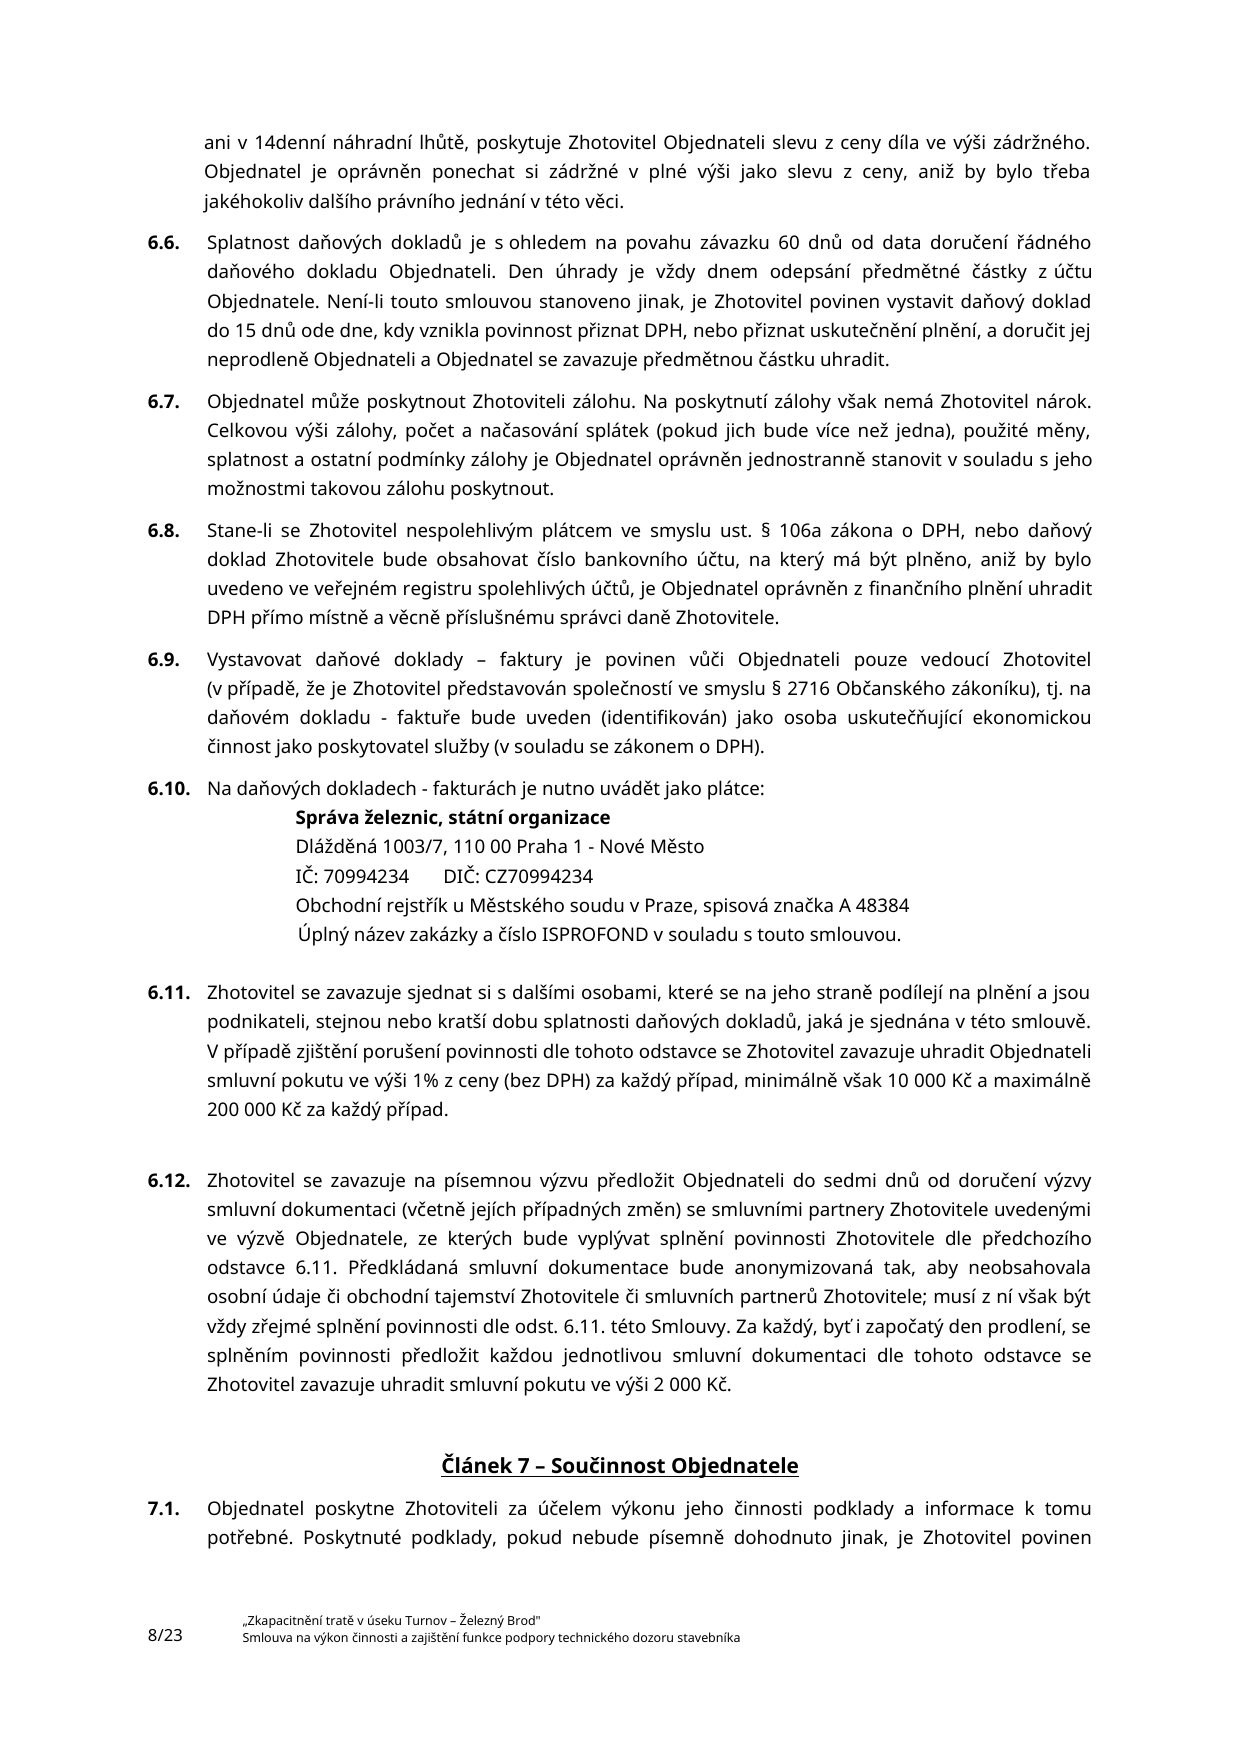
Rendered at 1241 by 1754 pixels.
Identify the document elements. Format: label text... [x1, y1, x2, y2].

text Obchodní rejstřík u Městského soudu v Praze, spisová značka A 48384 [148, 889, 1092, 918]
text 6.12. Zhotovitel se zavazuje na písemnou výzvu předložit Objednateli do sedmi dnů od doručení výzvy smluvní dokumentaci (včetně jejích případných změn) se smluvními partnery Zhotovitele uvedenými ve výzvě Objednatele, ze kterých bude vyplývat splnění povinnosti Zhotovitele dle předchozího odstavce 6.11. Předkládaná smluvní dokumentace bude anonymizovaná tak, aby neobsahovala osobní údaje či obchodní tajemství Zhotovitele či smluvních partnerů Zhotovitele; musí z ní však být vždy zřejmé splnění povinnosti dle odst. 6.11. této Smlouvy. Za každý, byť i započatý den prodlení, se splněním povinnosti předložit každou jednotlivou smluvní dokumentaci dle tohoto odstavce se Zhotovitel zavazuje uhradit smluvní pokutu ve výši 2 000 Kč. [148, 1164, 1092, 1397]
text 6.9. Vystavovat daňové doklady – faktury je povinen vůči Objednateli pouze vedoucí Zhotovitel (v případě, že je Zhotovitel představován společností ve smyslu § 2716 Občanského zákoníku), tj. na daňovém dokladu - faktuře bude uveden (identifikován) jako osoba uskutečňující ekonomickou činnost jako poskytovatel služby (v souladu se zákonem o DPH). [148, 643, 1092, 760]
text ani v 14denní náhradní lhůtě, poskytuje Zhotovitel Objednateli slevu z ceny díla ve výši zádržného. Objednatel je oprávněn ponechat si zádržné v plné výši jako slevu z ceny, aniž by bylo třeba jakéhokoliv dalšího právního jednání v této věci. [204, 126, 1092, 214]
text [148, 1492, 1092, 1551]
text IČ: 70994234 DIČ: CZ70994234 [148, 860, 1092, 889]
text 6.6. Splatnost daňových dokladů je s ohledem na povahu závazku 60 dnů od data doručení řádného daňového dokladu Objednateli. Den úhrady je vždy dnem odepsání předmětné částky z účtu Objednatele. Není-li touto smlouvou stanoveno jinak, je Zhotovitel povinen vystavit daňový doklad do 15 dnů ode dne, kdy vznikla povinnost přiznat DPH, nebo přiznat uskutečnění plnění, a doručit jej neprodleně Objednateli a Objednatel se zavazuje předmětnou částku uhradit. [148, 226, 1092, 372]
text Úplný název zakázky a číslo ISPROFOND v souladu s touto smlouvou. [148, 918, 1092, 947]
text Dlážděná 1003/7, 110 00 Praha 1 - Nové Město [148, 831, 1092, 860]
text 6.8. Stane-li se Zhotovitel nespolehlivým plátcem ve smyslu ust. § 106a zákona o DPH, nebo daňový doklad Zhotovitele bude obsahovat číslo bankovního účtu, na který má být plněno, aniž by bylo uvedeno ve veřejném registru spolehlivých účtů, je Objednatel oprávněn z finančního plnění uhradit DPH přímo místně a věcně příslušnému správci daně Zhotovitele. [148, 514, 1092, 631]
text 6.10. Na daňových dokladech - fakturách je nutno uvádět jako plátce: [148, 772, 1092, 801]
subtitle Článek 7 – Součinnost Objednatele [148, 1451, 1092, 1480]
text 6.7. Objednatel může poskytnout Zhotoviteli zálohu. Na poskytnutí zálohy však nemá Zhotovitel nárok. Celkovou výši zálohy, počet a načasování splátek (pokud jich bude více než jedna), použité měny, splatnost a ostatní podmínky zálohy je Objednatel oprávněn jednostranně stanovit v souladu s jeho možnostmi takovou zálohu poskytnout. [148, 385, 1092, 501]
text Správa železnic, státní organizace [148, 801, 1092, 831]
text 6.11. Zhotovitel se zavazuje sjednat si s dalšími osobami, které se na jeho straně podílejí na plnění a jsou podnikateli, stejnou nebo kratší dobu splatnosti daňových dokladů, jaká je sjednána v této smlouvě. V případě zjištění porušení povinnosti dle tohoto odstavce se Zhotovitel zavazuje uhradit Objednateli smluvní pokutu ve výši 1% z ceny (bez DPH) za každý případ, minimálně však 10 000 Kč a maximálně 200 000 Kč za každý případ. [148, 976, 1092, 1122]
